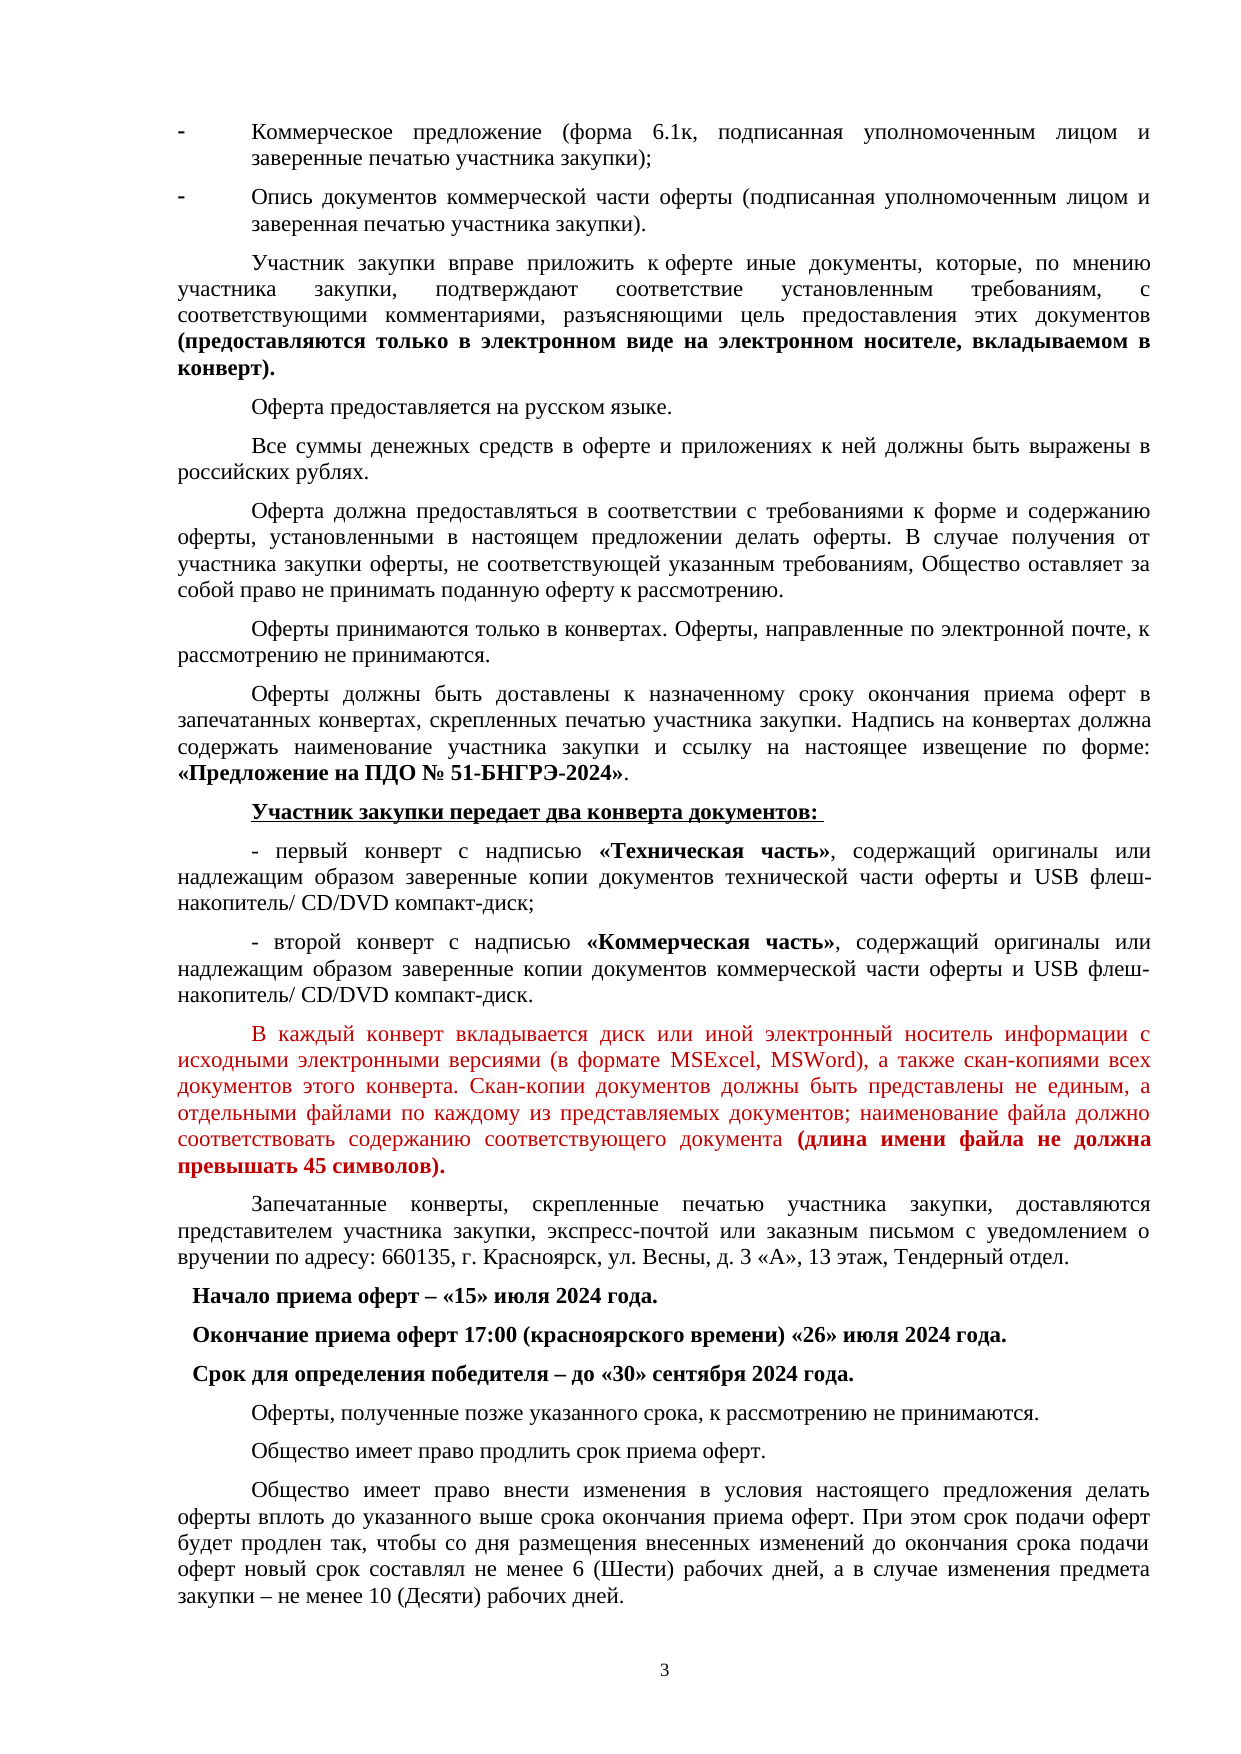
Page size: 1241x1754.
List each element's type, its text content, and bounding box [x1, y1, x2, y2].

text Срок для определения победителя – до «30» сентября 2024 года. [192, 1360, 1152, 1386]
text - первый конверт с надписью «Техническая часть», содержащий оригиналы или надлежащим образом заверенные копии документов технической части оферты и USB флеш-накопитель/ CD/DVD компакт-диск; [177, 837, 1152, 916]
text Все суммы денежных средств в оферте и приложениях к ней должны быть выражены в российских рублях. [177, 432, 1152, 484]
text Оферта предоставляется на русском языке. [177, 393, 1152, 419]
text Окончание приема оферт 17:00 (красноярского времени) «26» июля 2024 года. [192, 1321, 1152, 1347]
text Оферты должны быть доставлены к назначенному сроку окончания приема оферт в запечатанных конвертах, скрепленных печатью участника закупки. Надпись на конвертах должна содержать наименование участника закупки и ссылку на настоящее извещение по форме: «Предложение на ПДО № 51-БНГРЭ-2024». [177, 680, 1152, 785]
text Оферта должна предоставляться в соответствии с требованиями к форме и содержанию оферты, установленными в настоящем предложении делать оферты. В случае получения от участника закупки оферты, не соответствующей указанным требованиям, Общество оставляет за собой право не принимать поданную оферту к рассмотрению. [177, 497, 1152, 602]
text Оферты принимаются только в конвертах. Оферты, направленные по электронной почте, к рассмотрению не принимаются. [177, 615, 1152, 667]
text Участник закупки вправе приложить к оферте иные документы, которые, по мнению участника закупки, подтверждают соответствие установленным требованиям, с соответствующими комментариями, разъясняющими цель предоставления этих документов (предоставляются только в электронном виде на электронном носителе, вкладываемом в конверт). [177, 248, 1152, 380]
text Начало приема оферт – «15» июля 2024 года. [192, 1282, 1152, 1308]
list Коммерческое предложение (форма 6.1к, подписанная уполномоченным лицом и заверенные печатью участника закупки); [177, 118, 1152, 171]
text Общество имеет право продлить срок приема оферт. [177, 1437, 1152, 1464]
list Опись документов коммерческой части оферты (подписанная уполномоченным лицом и заверенная печатью участника закупки). [177, 183, 1152, 236]
text В каждый конверт вкладывается диск или иной электронный носитель информации с исходными электронными версиями (в формате MSExcel, MSWord), а также скан-копиями всех документов этого конверта. Скан-копии документов должны быть представлены не единым, а отдельными файлами по каждому из представляемых документов; наименование файла должно соответствовать содержанию соответствующего документа (длина имени файла не должна превышать 45 символов). [177, 1020, 1152, 1178]
text - второй конверт с надписью «Коммерческая часть», содержащий оригиналы или надлежащим образом заверенные копии документов коммерческой части оферты и USB флеш-накопитель/ CD/DVD компакт-диск. [177, 928, 1152, 1007]
text Общество имеет право внести изменения в условия настоящего предложения делать оферты вплоть до указанного выше срока окончания приема оферт. При этом срок подачи оферт будет продлен так, чтобы со дня размещения внесенных изменений до окончания срока подачи оферт новый срок составлял не менее 6 (Шести) рабочих дней, а в случае изменения предмета закупки – не менее 10 (Десяти) рабочих дней. [177, 1476, 1152, 1608]
text Оферты, полученные позже указанного срока, к рассмотрению не принимаются. [177, 1399, 1152, 1425]
text Запечатанные конверты, скрепленные печатью участника закупки, доставляются представителем участника закупки, экспресс-почтой или заказным письмом с уведомлением о вручении по адресу: 660135, г. Красноярск, ул. Весны, д. 3 «А», 13 этаж, Тендерный отдел. [177, 1191, 1152, 1269]
text Участник закупки передает два конверта документов: [177, 798, 1152, 824]
